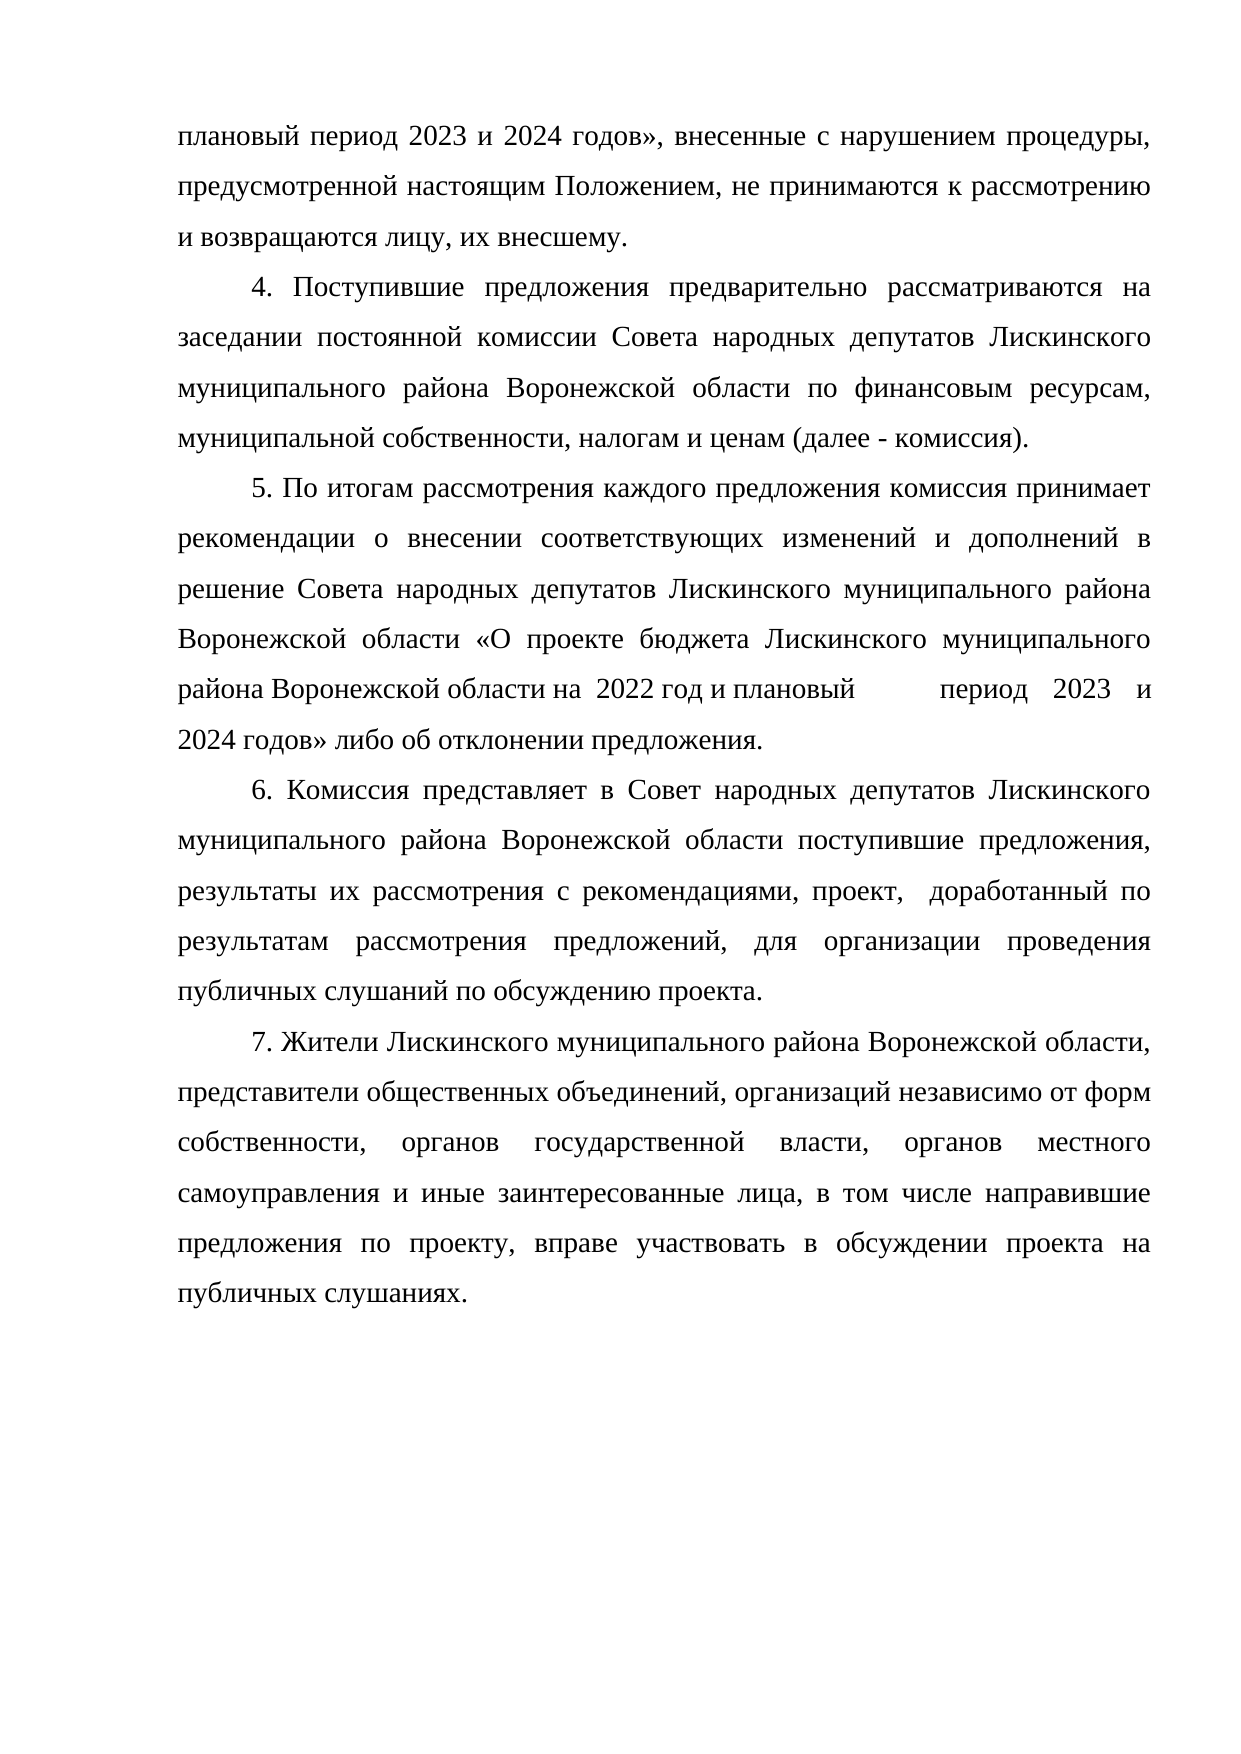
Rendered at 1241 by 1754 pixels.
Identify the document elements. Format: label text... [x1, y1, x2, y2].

text 7. Жители Лискинского муниципального района Воронежской области, представители общественных объединений, организаций независимо от форм собственности, органов государственной власти, органов местного самоуправления и иные заинтересованные лица, в том числе направившие предложения по проекту, вправе участвовать в обсуждении проекта на публичных слушаниях. [177, 1024, 1152, 1309]
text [177, 118, 1152, 252]
text 6. Комиссия представляет в Совет народных депутатов Лискинского муниципального района Воронежской области поступившие предложения, результаты их рассмотрения с рекомендациями, проект, доработанный по результатам рассмотрения предложений, для организации проведения публичных слушаний по обсуждению проекта. [177, 772, 1152, 1007]
text 4. Поступившие предложения предварительно рассматриваются на заседании постоянной комиссии Совета народных депутатов Лискинского муниципального района Воронежской области по финансовым ресурсам, муниципальной собственности, налогам и ценам (далее - комиссия). [177, 269, 1152, 453]
text 5. По итогам рассмотрения каждого предложения комиссия принимает рекомендации о внесении соответствующих изменений и дополнений в решение Совета народных депутатов Лискинского муниципального района Воронежской области «О проекте бюджета Лискинского муниципального района Воронежской области на 2022 год и плановый период 2023 и 2024 годов» либо об отклонении предложения. [177, 470, 1152, 755]
